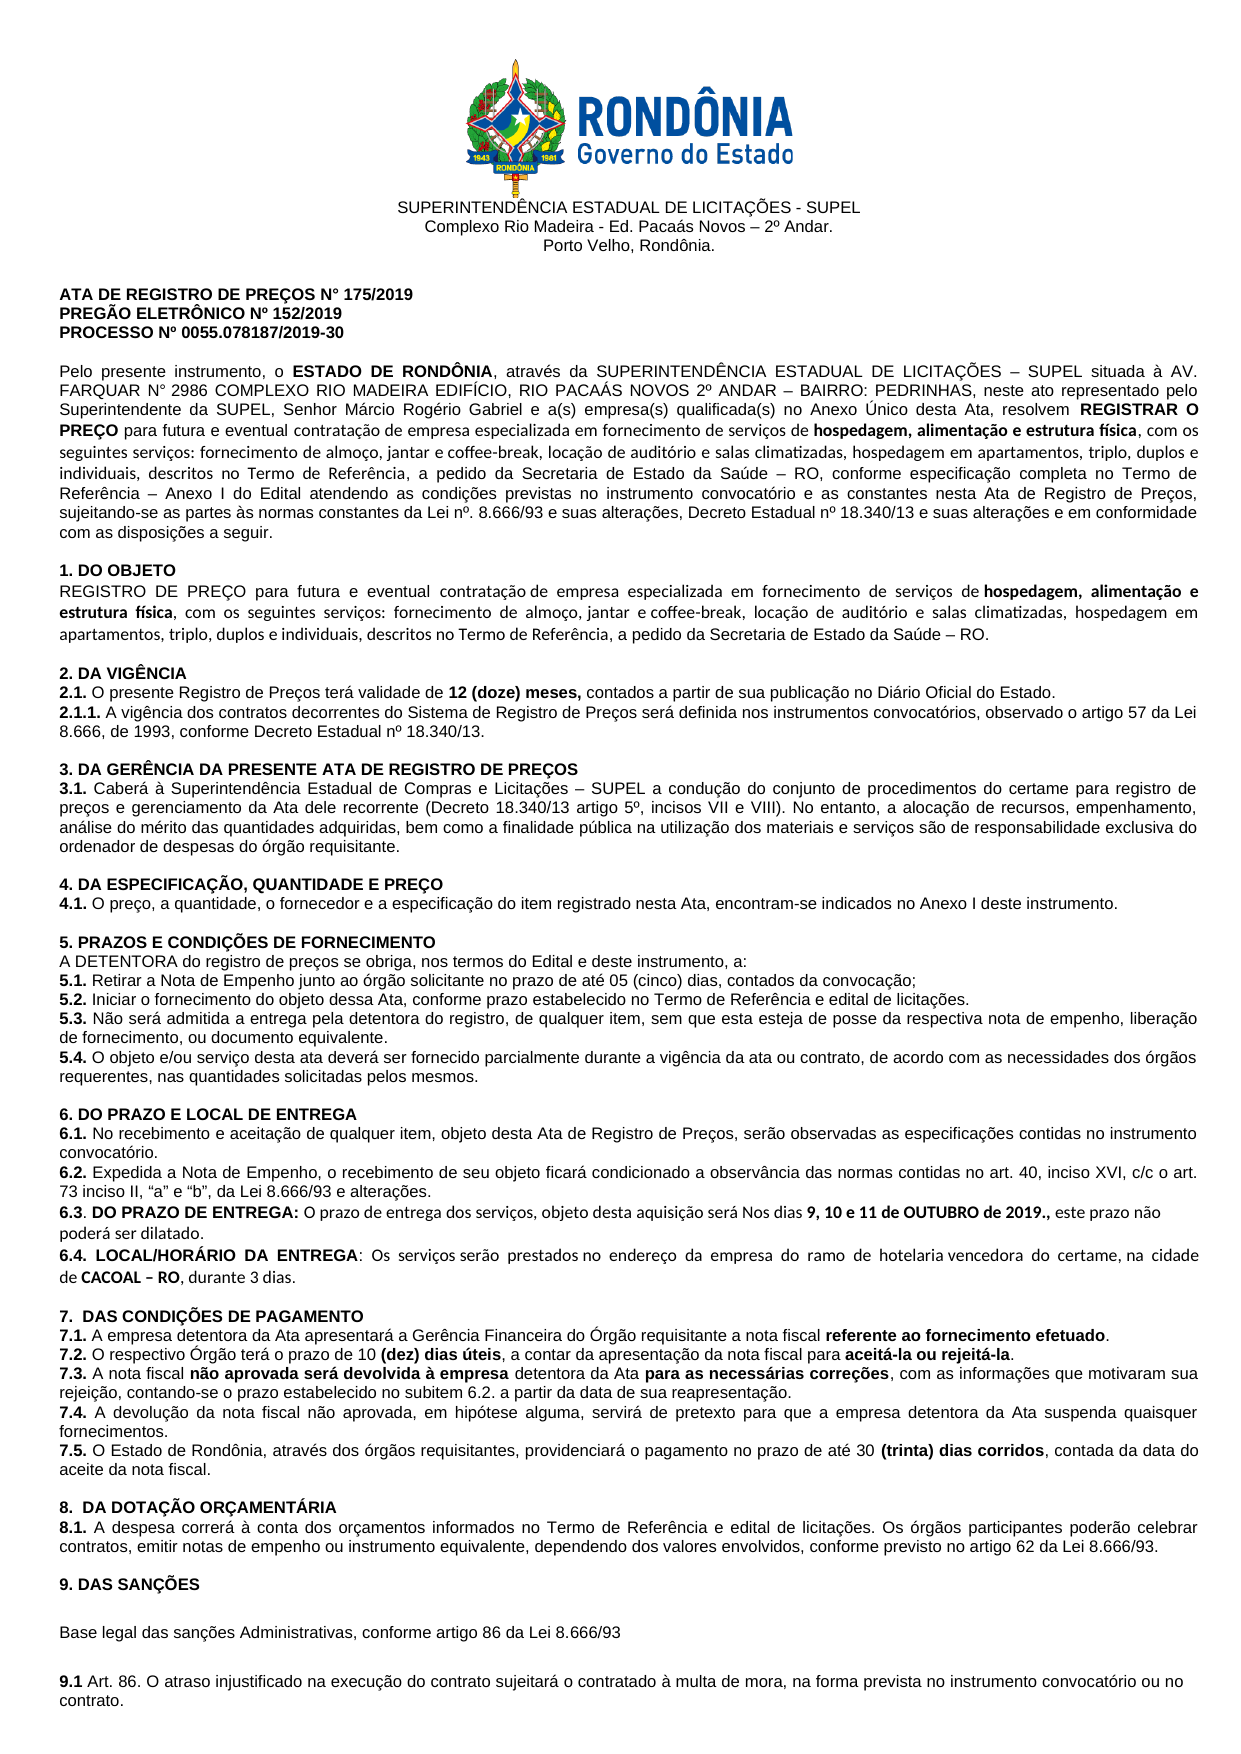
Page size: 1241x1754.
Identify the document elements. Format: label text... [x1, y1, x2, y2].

text 5.2. Iniciar o fornecimento do objeto dessa Ata, conforme prazo estabelecido no Termo de Referência e edital de licitações. [59, 990, 1199, 1009]
text PROCESSO Nº 0055.078187/2019-30 [59, 323, 1199, 342]
text 3.1. Caberá à Superintendência Estadual de Compras e Licitações – SUPEL a condução do conjunto de procedimentos do certame para registro de preços e gerenciamento da Ata dele recorrente (Decreto 18.340/13 artigo 5º, incisos VII e VIII). No entanto, a alocação de recursos, empenhamento, análise do mérito das quantidades adquiridas, bem como a finalidade pública na utilização dos materiais e serviços são de responsabilidade exclusiva do ordenador de despesas do órgão requisitante. [59, 779, 1199, 856]
text 5.4. O objeto e/ou serviço desta ata deverá ser fornecido parcialmente durante a vigência da ata ou contrato, de acordo com as necessidades dos órgãos requerentes, nas quantidades solicitadas pelos mesmos. [59, 1047, 1199, 1086]
text 1. DO OBJETO [59, 561, 1199, 580]
text 8. DA DOTAÇÃO ORÇAMENTÁRIA [59, 1498, 1199, 1517]
text 5.1. Retirar a Nota de Empenho junto ao órgão solicitante no prazo de até 05 (cinco) dias, contados da convocação; [59, 971, 1199, 990]
text Porto Velho, Rondônia. [59, 236, 1199, 255]
text 7.4. A devolução da nota fiscal não aprovada, em hipótese alguma, servirá de pretexto para que a empresa detentora da Ata suspenda quaisquer fornecimentos. [59, 1402, 1199, 1441]
text Pelo presente instrumento, o ESTADO DE RONDÔNIA, através da SUPERINTENDÊNCIA ESTADUAL DE LICITAÇÕES – SUPEL situada à AV. FARQUAR N° 2986 COMPLEXO RIO MADEIRA EDIFÍCIO, RIO PACAÁS NOVOS 2º ANDAR – BAIRRO: PEDRINHAS, neste ato representado pelo Superintendente da SUPEL, Senhor Márcio Rogério Gabriel e a(s) empresa(s) qualificada(s) no Anexo Único desta Ata, resolvem REGISTRAR O PREÇO para futura e eventual contratação de empresa especializada em fornecimento de serviços de hospedagem, alimentação e estrutura física, com os seguintes serviços: fornecimento de almoço, jantar e coffee-break, locação de auditório e salas climatizadas, hospedagem em apartamentos, triplo, duplos e individuais, descritos no Termo de Referência, a pedido da Secretaria de Estado da Saúde – RO, conforme especificação completa no Termo de Referência – Anexo I do Edital atendendo as condições previstas no instrumento convocatório e as constantes nesta Ata de Registro de Preços, sujeitando-se as partes às normas constantes da Lei nº. 8.666/93 e suas alterações, Decreto Estadual nº 18.340/13 e suas alterações e em conformidade com as disposições a seguir. [59, 362, 1199, 542]
text 6.3. DO PRAZO DE ENTREGA: O prazo de entrega dos serviços, objeto desta aquisição será Nos dias 9, 10 e 11 de OUTUBRO de 2019., este prazo não poderá ser dilatado. [59, 1201, 1199, 1244]
text 4. DA ESPECIFICAÇÃO, QUANTIDADE E PREÇO [59, 875, 1199, 894]
text 2. DA VIGÊNCIA [59, 664, 1199, 683]
text 7. DAS CONDIÇÕES DE PAGAMENTO [59, 1307, 1199, 1326]
text REGISTRO DE PREÇO para futura e eventual contratação de empresa especializada em fornecimento de serviços de hospedagem, alimentação e estrutura física, com os seguintes serviços: fornecimento de almoço, jantar e coffee-break, locação de auditório e salas climatizadas, hospedagem em apartamentos, triplo, duplos e individuais, descritos no Termo de Referência, a pedido da Secretaria de Estado da Saúde – RO. [59, 580, 1199, 645]
text Base legal das sanções Administrativas, conforme artigo 86 da Lei 8.666/93 [59, 1623, 1199, 1642]
text 2.1.1. A vigência dos contratos decorrentes do Sistema de Registro de Preços será definida nos instrumentos convocatórios, observado o artigo 57 da Lei 8.666, de 1993, conforme Decreto Estadual nº 18.340/13. [59, 702, 1199, 741]
text 7.1. A empresa detentora da Ata apresentará a Gerência Financeira do Órgão requisitante a nota fiscal referente ao fornecimento efetuado. [59, 1326, 1199, 1345]
text 6.2. Expedida a Nota de Empenho, o recebimento de seu objeto ficará condicionado a observância das normas contidas no art. 40, inciso XVI, c/c o art. 73 inciso II, “a” e “b”, da Lei 8.666/93 e alterações. [59, 1162, 1199, 1201]
text 7.2. O respectivo Órgão terá o prazo de 10 (dez) dias úteis, a contar da apresentação da nota fiscal para aceitá-la ou rejeitá-la. [59, 1345, 1199, 1364]
text 6.4. LOCAL/HORÁRIO DA ENTREGA: Os serviços serão prestados no endereço da empresa do ramo de hotelaria vencedora do certame, na cidade de CACOAL – RO, durante 3 dias. [59, 1244, 1199, 1287]
text 4.1. O preço, a quantidade, o fornecedor e a especificação do item registrado nesta Ata, encontram-se indicados no Anexo I deste instrumento. [59, 894, 1199, 913]
text 6.1. No recebimento e aceitação de qualquer item, objeto desta Ata de Registro de Preços, serão observadas as especificações contidas no instrumento convocatório. [59, 1124, 1199, 1162]
text 5.3. Não será admitida a entrega pela detentora do registro, de qualquer item, sem que esta esteja de posse da respectiva nota de empenho, liberação de fornecimento, ou documento equivalente. [59, 1009, 1199, 1047]
text A DETENTORA do registro de preços se obriga, nos termos do Edital e deste instrumento, a: [59, 952, 1199, 971]
text 6. DO PRAZO E LOCAL DE ENTREGA [59, 1105, 1199, 1124]
text PREGÃO ELETRÔNICO Nº 152/2019 [59, 304, 1199, 323]
text 9. DAS SANÇÕES [59, 1575, 1199, 1594]
text 3. DA GERÊNCIA DA PRESENTE ATA DE REGISTRO DE PREÇOS [59, 760, 1199, 779]
text 2.1. O presente Registro de Preços terá validade de 12 (doze) meses, contados a partir de sua publicação no Diário Oficial do Estado. [59, 683, 1199, 702]
text Complexo Rio Madeira - Ed. Pacaás Novos – 2º Andar. [59, 217, 1199, 236]
text 9.1 Art. 86. O atraso injustificado na execução do contrato sujeitará o contratado à multa de mora, na forma prevista no instrumento convocatório ou no contrato. [59, 1672, 1186, 1710]
text ATA DE REGISTRO DE PREÇOS N° 175/2019 [59, 285, 1199, 304]
text 5. PRAZOS E CONDIÇÕES DE FORNECIMENTO [59, 932, 1199, 952]
text 8.1. A despesa correrá à conta dos orçamentos informados no Termo de Referência e edital de licitações. Os órgãos participantes poderão celebrar contratos, emitir notas de empenho ou instrumento equivalente, dependendo dos valores envolvidos, conforme previsto no artigo 62 da Lei 8.666/93. [59, 1517, 1199, 1556]
text 7.3. A nota fiscal não aprovada será devolvida à empresa detentora da Ata para as necessárias correções, com as informações que motivaram sua rejeição, contando-se o prazo estabelecido no subitem 6.2. a partir da data de sua reapresentação. [59, 1364, 1199, 1402]
text SUPERINTENDÊNCIA ESTADUAL DE LICITAÇÕES - SUPEL [59, 198, 1199, 217]
picture [465, 59, 793, 198]
text 7.5. O Estado de Rondônia, através dos órgãos requisitantes, providenciará o pagamento no prazo de até 30 (trinta) dias corridos, contada da data do aceite da nota fiscal. [59, 1441, 1199, 1479]
